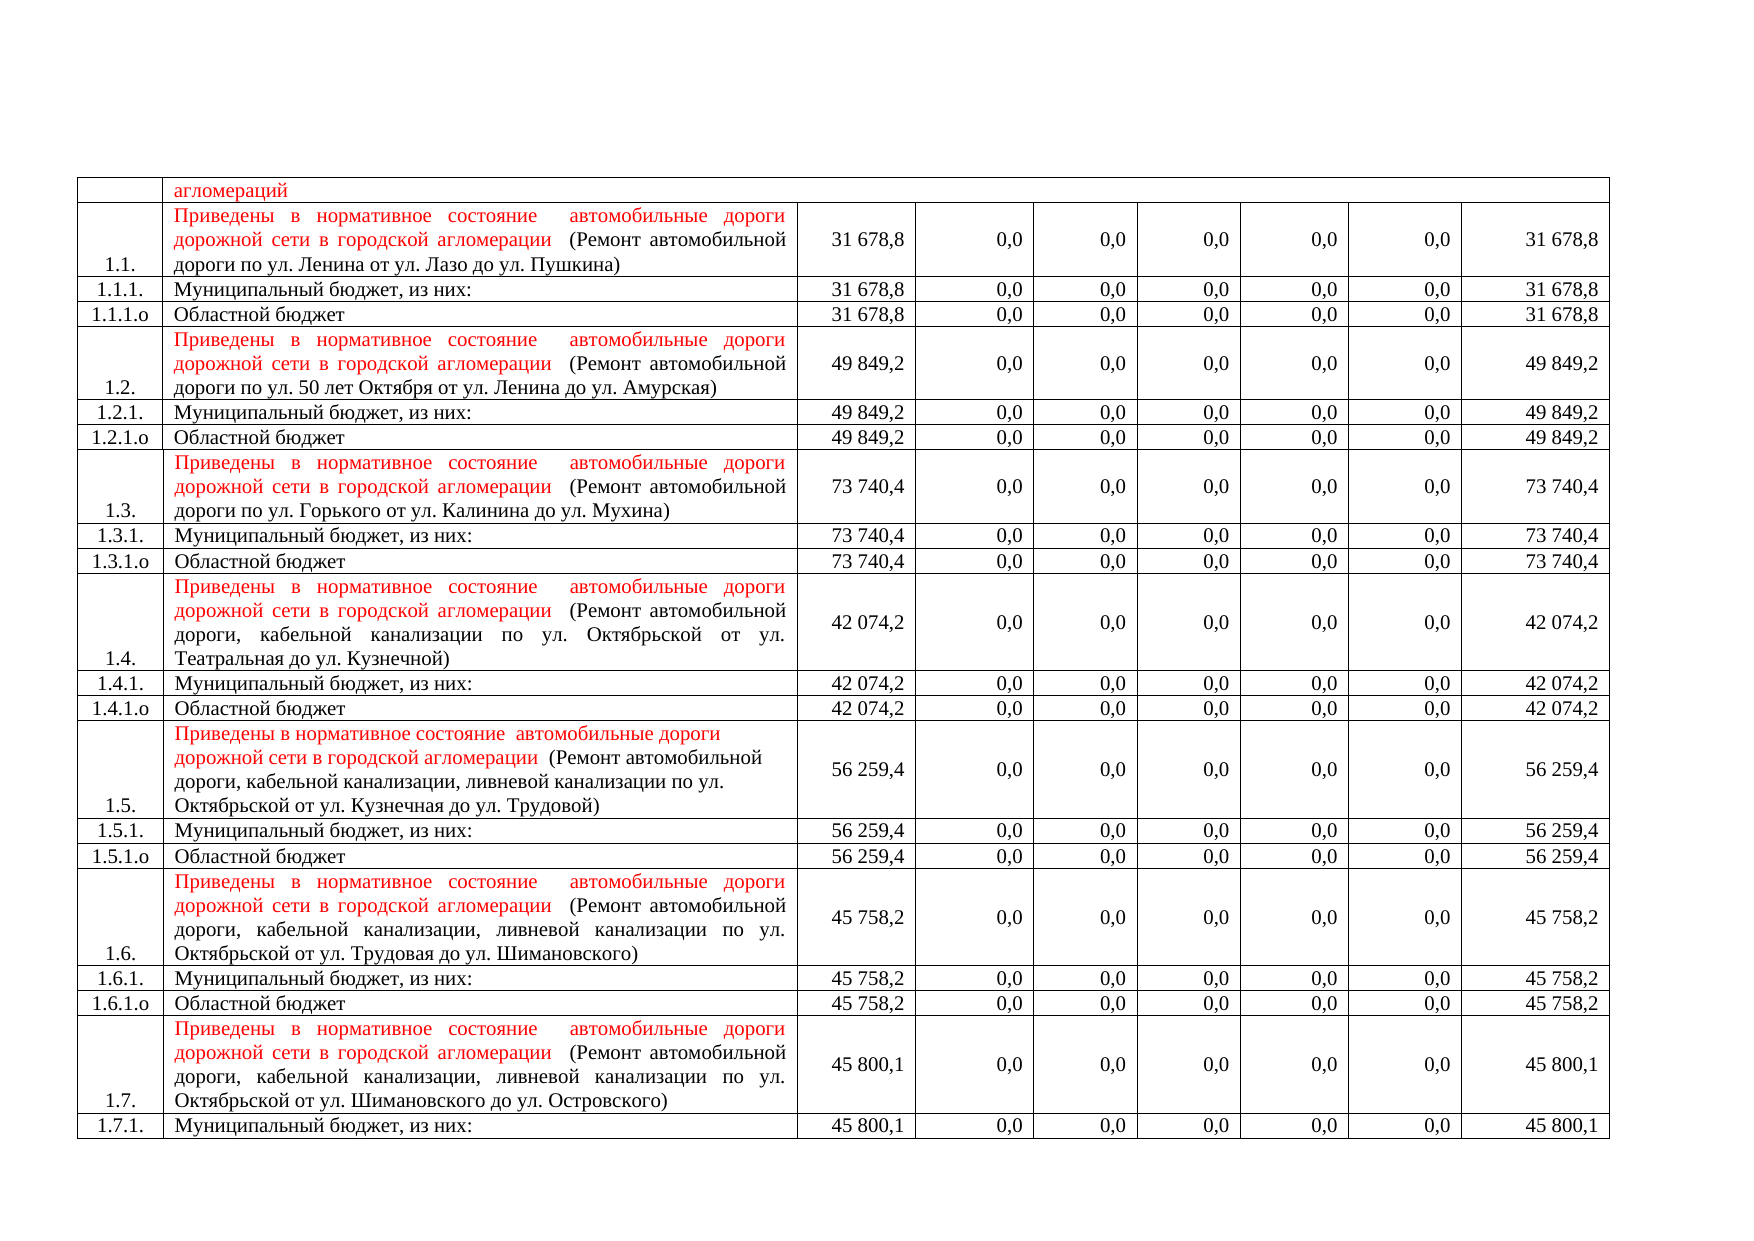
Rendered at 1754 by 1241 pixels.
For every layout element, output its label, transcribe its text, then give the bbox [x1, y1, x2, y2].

table_cell 0,0 [1349, 819, 1461, 842]
table_cell 0,0 [1241, 549, 1348, 573]
table_cell 0,0 [1034, 844, 1137, 868]
table_cell Областной бюджет [163, 425, 797, 449]
table_cell 42 074,2 [798, 574, 915, 670]
table_cell 49 849,2 [1462, 327, 1609, 399]
table_cell 0,0 [916, 1114, 1033, 1137]
table_cell 0,0 [1034, 203, 1137, 276]
table_cell 31 678,8 [798, 302, 915, 326]
table_cell 45 800,1 [798, 1016, 915, 1112]
table_cell 1.5.1.о [78, 844, 163, 868]
table_cell 49 849,2 [1462, 425, 1609, 449]
table_cell 31 678,8 [798, 203, 915, 276]
table_cell 56 259,4 [1462, 819, 1609, 842]
table_cell 0,0 [1349, 844, 1461, 868]
table_cell 0,0 [916, 844, 1033, 868]
table_cell 1.4.1. [78, 671, 163, 695]
table_cell 56 259,4 [1462, 721, 1609, 817]
table_cell 0,0 [1241, 524, 1348, 547]
table_cell 73 740,4 [798, 524, 915, 547]
table_cell 0,0 [916, 671, 1033, 695]
table_cell 0,0 [1034, 991, 1137, 1015]
table_cell 0,0 [1034, 400, 1137, 424]
table_cell 0,0 [1034, 327, 1137, 399]
table_cell 0,0 [1241, 869, 1348, 965]
table_cell 45 758,2 [798, 869, 915, 965]
table_cell 0,0 [1138, 671, 1240, 695]
table_cell Приведены в нормативное состояние автомобильные дороги дорожной сети в городской агломерации (Ремонт автомобильной дороги, кабельной канализации по ул. Октябрьской от ул. Театральная до ул. Кузнечной) [164, 574, 797, 670]
table_cell 0,0 [1241, 203, 1348, 276]
table_cell 0,0 [1138, 991, 1240, 1015]
table_cell 0,0 [1034, 1114, 1137, 1137]
table_cell 1.2.1. [78, 400, 162, 424]
table_cell 1.4. [78, 574, 163, 670]
table_cell 42 074,2 [798, 671, 915, 695]
table_cell 45 758,2 [798, 991, 915, 1015]
table_cell 0,0 [1349, 1114, 1461, 1137]
table_cell 0,0 [1349, 966, 1461, 990]
table_cell 1.3. [78, 450, 163, 522]
table_cell 0,0 [916, 302, 1033, 326]
table_cell 0,0 [1138, 844, 1240, 868]
table_cell Муниципальный бюджет, из них: [164, 524, 797, 547]
table_cell Областной бюджет [164, 549, 797, 573]
table_cell 0,0 [1034, 302, 1137, 326]
table_cell 0,0 [916, 327, 1033, 399]
table_cell 0,0 [1241, 671, 1348, 695]
table_cell 73 740,4 [798, 549, 915, 573]
table_cell Приведены в нормативное состояние автомобильные дороги дорожной сети в городской агломерации (Ремонт автомобильной дороги, кабельной канализации, ливневой канализации по ул. Октябрьской от ул. Трудовая до ул. Шимановского) [164, 869, 797, 965]
table_cell 0,0 [916, 1016, 1033, 1112]
table_cell 42 074,2 [1462, 696, 1609, 720]
table_cell 0,0 [1034, 425, 1137, 449]
table_cell 49 849,2 [798, 400, 915, 424]
table_cell 45 800,1 [798, 1114, 915, 1137]
table_cell 0,0 [1034, 574, 1137, 670]
table_cell 0,0 [1349, 991, 1461, 1015]
table_cell 0,0 [916, 869, 1033, 965]
table_cell 0,0 [1138, 819, 1240, 842]
table_cell 1.1.1.о [78, 302, 162, 326]
table_cell Муниципальный бюджет, из них: [163, 400, 797, 424]
table_cell 0,0 [1349, 203, 1461, 276]
table_cell 56 259,4 [1462, 844, 1609, 868]
table_cell 0,0 [1138, 869, 1240, 965]
table_cell 1.7. [78, 1016, 163, 1112]
table_cell 45 758,2 [1462, 966, 1609, 990]
table_cell 0,0 [1241, 277, 1348, 301]
table_cell 1.6. [78, 869, 163, 965]
table_cell 31 678,8 [798, 277, 915, 301]
table_cell 0,0 [1349, 425, 1461, 449]
table_cell 0,0 [916, 721, 1033, 817]
table_cell 0,0 [1034, 549, 1137, 573]
table_cell 1.6.1. [78, 966, 163, 990]
table_cell 0,0 [1349, 696, 1461, 720]
table_cell 0,0 [916, 549, 1033, 573]
table_cell 1.2. [78, 327, 162, 399]
table_cell 42 074,2 [798, 696, 915, 720]
table_cell 0,0 [1349, 277, 1461, 301]
table_cell 0,0 [1241, 844, 1348, 868]
table_cell 45 758,2 [798, 966, 915, 990]
table_cell 49 849,2 [798, 327, 915, 399]
table_cell 56 259,4 [798, 819, 915, 842]
table_cell Областной бюджет [164, 991, 797, 1015]
table_cell 31 678,8 [1462, 302, 1609, 326]
table_cell 0,0 [1138, 1016, 1240, 1112]
table_cell 73 740,4 [1462, 524, 1609, 547]
table_cell 0,0 [1034, 696, 1137, 720]
table_cell 31 678,8 [1462, 203, 1609, 276]
table_cell Приведены в нормативное состояние автомобильные дороги дорожной сети в городской агломерации (Ремонт автомобильной дороги, кабельной канализации, ливневой канализации по ул. Октябрьской от ул. Шимановского до ул. Островского) [164, 1016, 797, 1112]
table_cell 45 800,1 [1462, 1016, 1609, 1112]
table_cell 0,0 [1349, 302, 1461, 326]
table_cell 1.6.1.о [78, 991, 163, 1015]
table_cell 31 678,8 [1462, 277, 1609, 301]
table_cell 1.3.1. [78, 524, 163, 547]
table_cell 0,0 [1138, 524, 1240, 547]
table_cell 1.7.1. [78, 1114, 163, 1137]
table_cell 1.1. [78, 203, 162, 276]
table_cell 0,0 [1138, 277, 1240, 301]
table_cell 0,0 [1241, 1114, 1348, 1137]
table_cell 0,0 [916, 991, 1033, 1015]
table_cell 0,0 [916, 524, 1033, 547]
table_cell 0,0 [916, 966, 1033, 990]
table_cell Муниципальный бюджет, из них: [164, 966, 797, 990]
table_cell 73 740,4 [1462, 450, 1609, 522]
table_cell Приведены в нормативное состояние автомобильные дороги дорожной сети в городской агломерации (Ремонт автомобильной дороги, кабельной канализации, ливневой канализации по ул. Октябрьской от ул. Кузнечная до ул. Трудовой) [164, 721, 797, 817]
table_cell 45 758,2 [1462, 869, 1609, 965]
table_cell 49 849,2 [798, 425, 915, 449]
table_cell 1.4.1.о [78, 696, 163, 720]
table_cell 0,0 [1349, 671, 1461, 695]
table_cell 42 074,2 [1462, 574, 1609, 670]
table_cell Приведены в нормативное состояние автомобильные дороги дорожной сети в городской агломерации (Ремонт автомобильной дороги по ул. Ленина от ул. Лазо до ул. Пушкина) [163, 203, 797, 276]
table_cell 73 740,4 [798, 450, 915, 522]
table_cell 42 074,2 [1462, 671, 1609, 695]
table_cell 0,0 [1138, 1114, 1240, 1137]
table_cell 0,0 [916, 277, 1033, 301]
table_cell 1.3.1.о [78, 549, 163, 573]
table_cell 0,0 [1349, 1016, 1461, 1112]
table_cell 0,0 [1349, 574, 1461, 670]
table_cell 0,0 [1034, 524, 1137, 547]
table_cell 0,0 [1241, 696, 1348, 720]
table_cell 0,0 [1349, 400, 1461, 424]
table_cell 0,0 [1034, 869, 1137, 965]
table_cell Муниципальный бюджет, из них: [164, 1114, 797, 1137]
table_cell 45 800,1 [1462, 1114, 1609, 1137]
table_cell 0,0 [916, 400, 1033, 424]
table_cell 1.2.1.о [78, 425, 162, 449]
table_cell 0,0 [1241, 1016, 1348, 1112]
table_cell Приведены в нормативное состояние автомобильные дороги дорожной сети в городской агломерации (Ремонт автомобильной дороги по ул. Горького от ул. Калинина до ул. Мухина) [164, 450, 797, 522]
table_cell Областной бюджет [164, 696, 797, 720]
table_cell 1.1.1. [78, 277, 162, 301]
table_cell 0,0 [1349, 450, 1461, 522]
table_cell 0,0 [1138, 450, 1240, 522]
table_cell 1. [78, 178, 162, 202]
table_cell 0,0 [1138, 327, 1240, 399]
table_cell 0,0 [1034, 671, 1137, 695]
table_cell 0,0 [1138, 721, 1240, 817]
table_cell 0,0 [1349, 869, 1461, 965]
table_cell 0,0 [1241, 966, 1348, 990]
table_cell 0,0 [1241, 819, 1348, 842]
table_cell 56 259,4 [798, 721, 915, 817]
table_cell 0,0 [1138, 696, 1240, 720]
table_cell 0,0 [1349, 327, 1461, 399]
table_cell 0,0 [916, 696, 1033, 720]
table_cell 0,0 [1034, 450, 1137, 522]
table_cell 0,0 [1138, 549, 1240, 573]
table_cell 0,0 [1349, 524, 1461, 547]
table_cell 1.5. [78, 721, 163, 817]
table_cell 0,0 [916, 450, 1033, 522]
table_cell 56 259,4 [798, 844, 915, 868]
table_cell 0,0 [1138, 425, 1240, 449]
table_cell Областной бюджет [163, 302, 797, 326]
table_cell Приведены в нормативное состояние автомобильные дороги дорожной сети в городской агломерации (Ремонт автомобильной дороги по ул. 50 лет Октября от ул. Ленина до ул. Амурская) [163, 327, 797, 399]
table_cell 0,0 [1241, 425, 1348, 449]
table_cell 0,0 [1241, 991, 1348, 1015]
table_cell 0,0 [1138, 302, 1240, 326]
table_cell 0,0 [1034, 1016, 1137, 1112]
table_cell 0,0 [1034, 966, 1137, 990]
table_cell 0,0 [1241, 400, 1348, 424]
table_cell 0,0 [1241, 302, 1348, 326]
table_cell 73 740,4 [1462, 549, 1609, 573]
table_cell 0,0 [1138, 400, 1240, 424]
table_cell 0,0 [916, 574, 1033, 670]
table_cell 0,0 [1241, 721, 1348, 817]
table_cell 49 849,2 [1462, 400, 1609, 424]
table_cell 1.5.1. [78, 819, 163, 842]
table_cell 0,0 [1241, 450, 1348, 522]
table_cell 0,0 [1034, 819, 1137, 842]
table_cell 0,0 [1241, 327, 1348, 399]
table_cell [163, 178, 1609, 202]
table_cell 0,0 [1138, 966, 1240, 990]
table_cell Муниципальный бюджет, из них: [164, 819, 797, 842]
table_cell 0,0 [916, 425, 1033, 449]
table_cell 0,0 [916, 819, 1033, 842]
table_cell 0,0 [1349, 721, 1461, 817]
table_cell Областной бюджет [164, 844, 797, 868]
table_cell 0,0 [1138, 574, 1240, 670]
table_cell 0,0 [916, 203, 1033, 276]
table_cell 0,0 [1034, 277, 1137, 301]
table_cell Муниципальный бюджет, из них: [163, 277, 797, 301]
table_cell 45 758,2 [1462, 991, 1609, 1015]
table_cell 0,0 [1241, 574, 1348, 670]
table_cell Муниципальный бюджет, из них: [164, 671, 797, 695]
table_cell 0,0 [1034, 721, 1137, 817]
table_cell 0,0 [1349, 549, 1461, 573]
table_cell 0,0 [1138, 203, 1240, 276]
